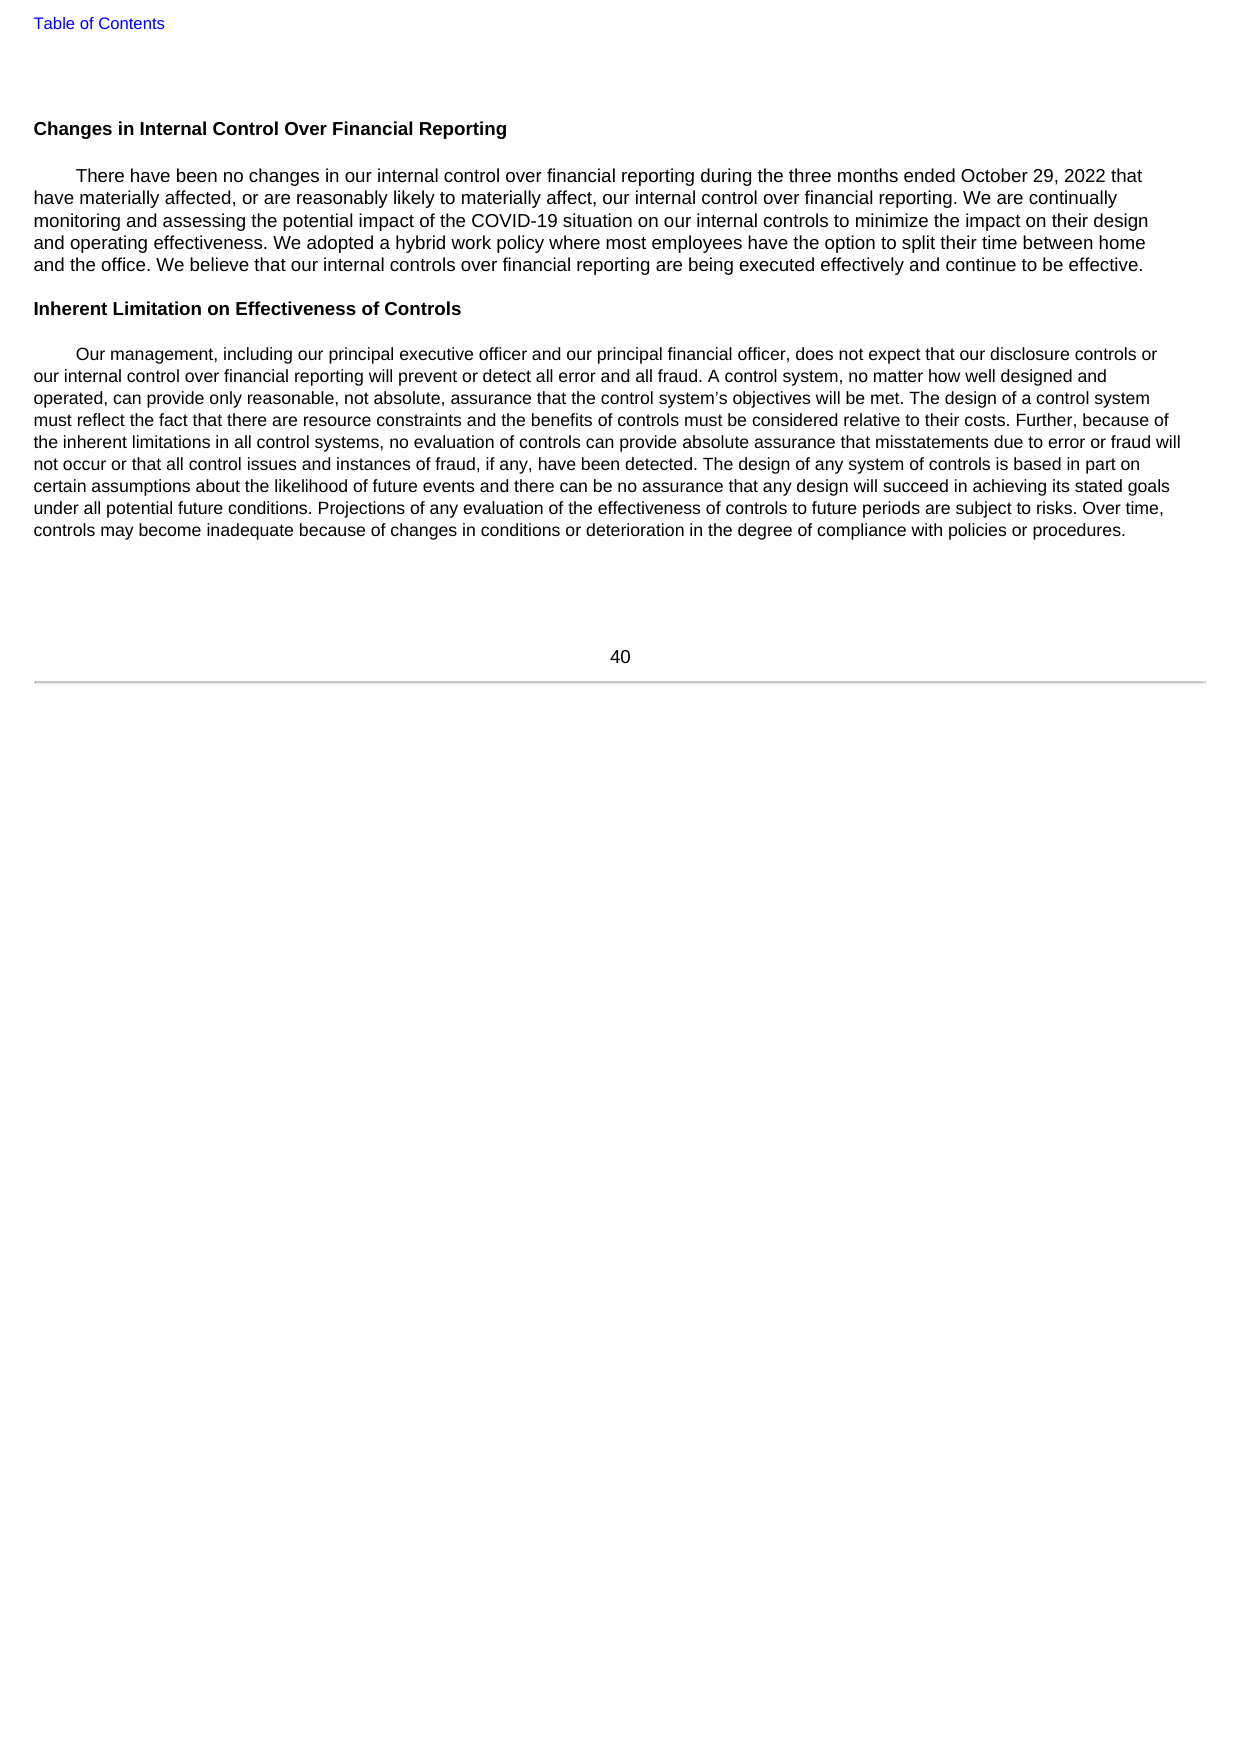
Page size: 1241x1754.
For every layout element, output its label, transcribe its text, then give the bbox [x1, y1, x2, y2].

text Table of Contents [33, 13, 1182, 33]
text There have been no changes in our internal control over financial reporting during the three months ended October 29, 2022 that have materially affected, or are reasonably likely to materially affect, our internal control over financial reporting. We are continually monitoring and assessing the potential impact of the COVID-19 situation on our internal controls to minimize the impact on their design and operating effectiveness. We adopted a hybrid work policy where most employees have the option to split their time between home and the office. We believe that our internal controls over financial reporting are being executed effectively and continue to be effective. [33, 165, 1161, 275]
text Changes in Internal Control Over Financial Reporting [33, 118, 1182, 140]
text 40 [33, 646, 1207, 667]
picture [32, 678, 1207, 686]
text Our management, including our principal executive officer and our principal financial officer, does not expect that our disclosure controls or our internal control over financial reporting will prevent or detect all error and all fraud. A control system, no matter how well designed and operated, can provide only reasonable, not absolute, assurance that the control system’s objectives will be met. The design of a control system must reflect the fact that there are resource constraints and the benefits of controls must be considered relative to their costs. Further, because of the inherent limitations in all control systems, no evaluation of controls can provide absolute assurance that misstatements due to error or fraud will not occur or that all control issues and instances of fraud, if any, have been detected. The design of any system of controls is based in part on certain assumptions about the likelihood of future events and there can be no assurance that any design will succeed in achieving its stated goals under all potential future conditions. Projections of any evaluation of the effectiveness of controls to future periods are subject to risks. Over time, controls may become inadequate because of changes in conditions or deterioration in the degree of compliance with policies or procedures. [33, 344, 1182, 540]
text Inherent Limitation on Effectiveness of Controls [33, 297, 1182, 319]
